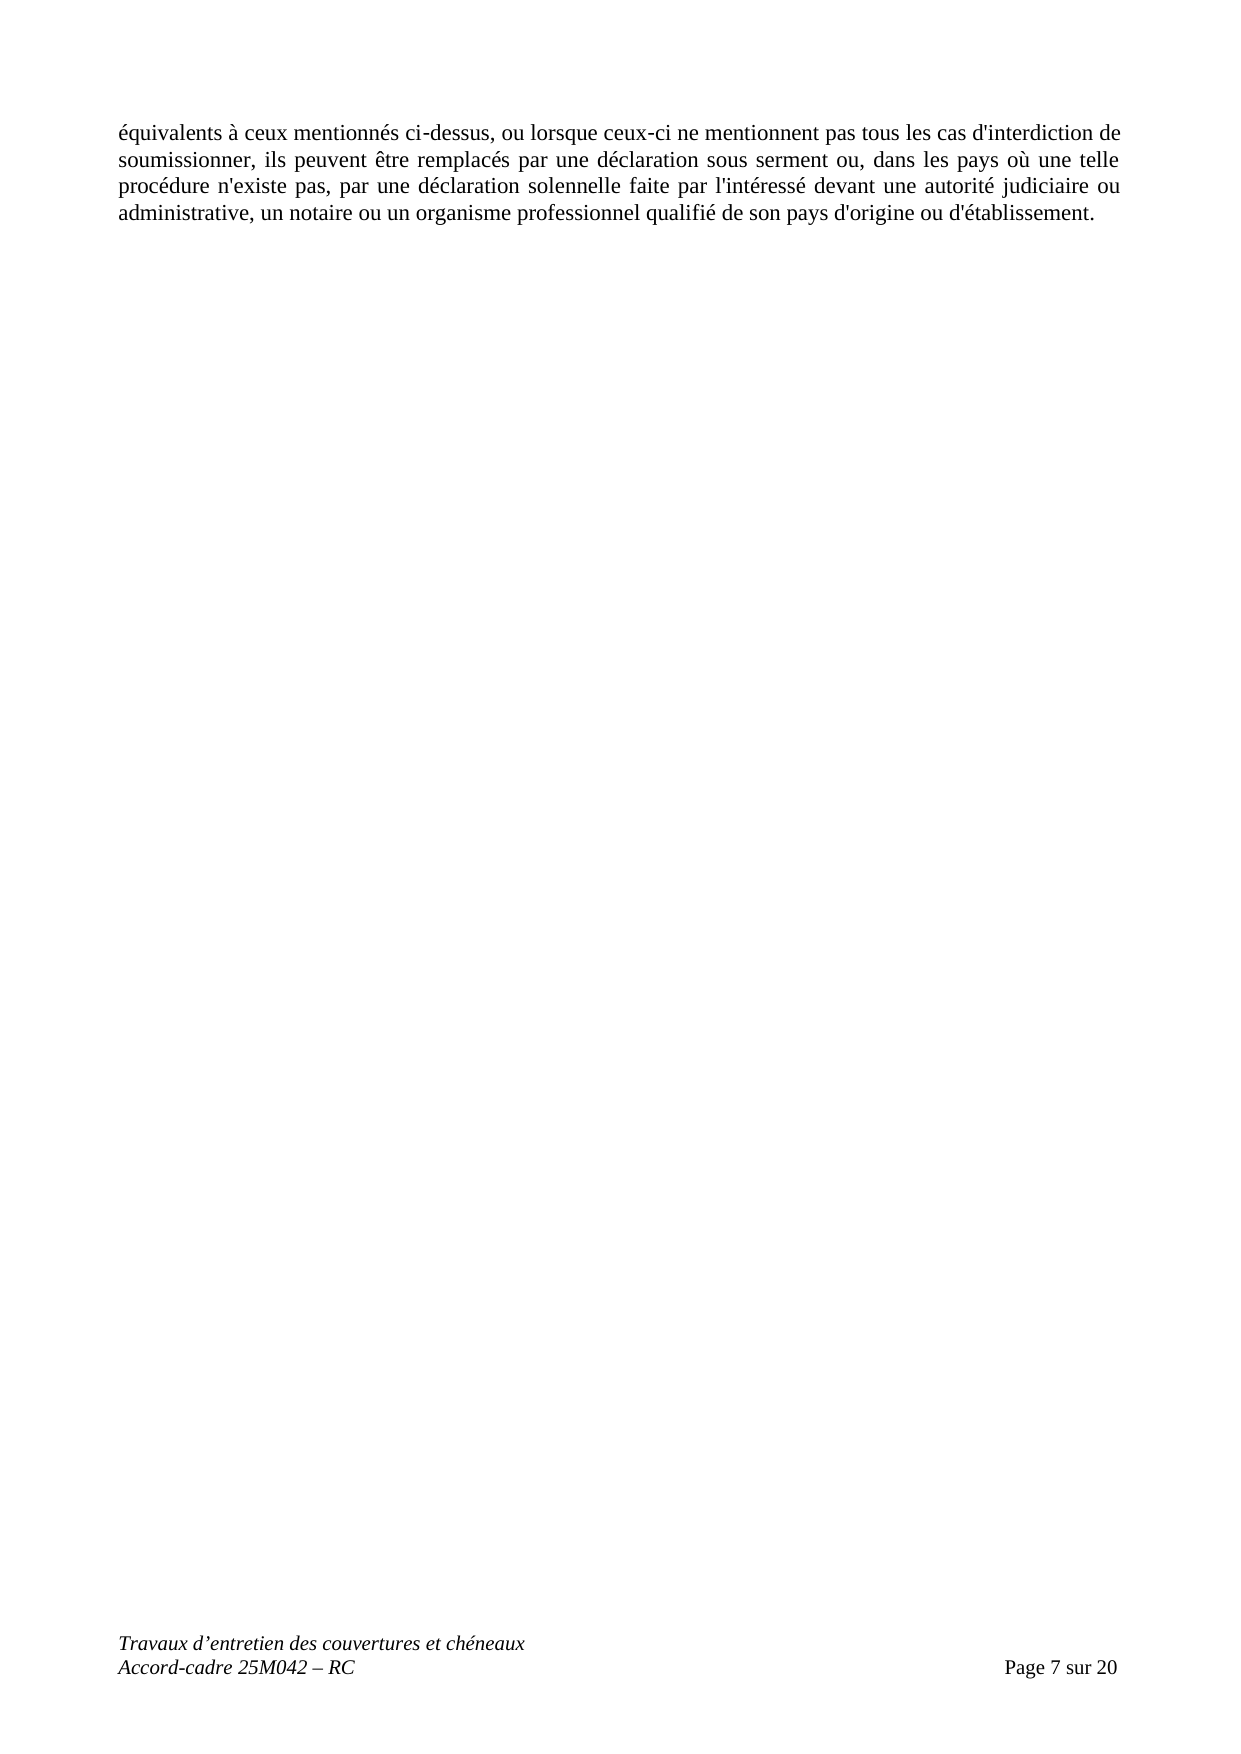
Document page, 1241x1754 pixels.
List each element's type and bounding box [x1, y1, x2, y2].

text [118, 118, 1122, 225]
